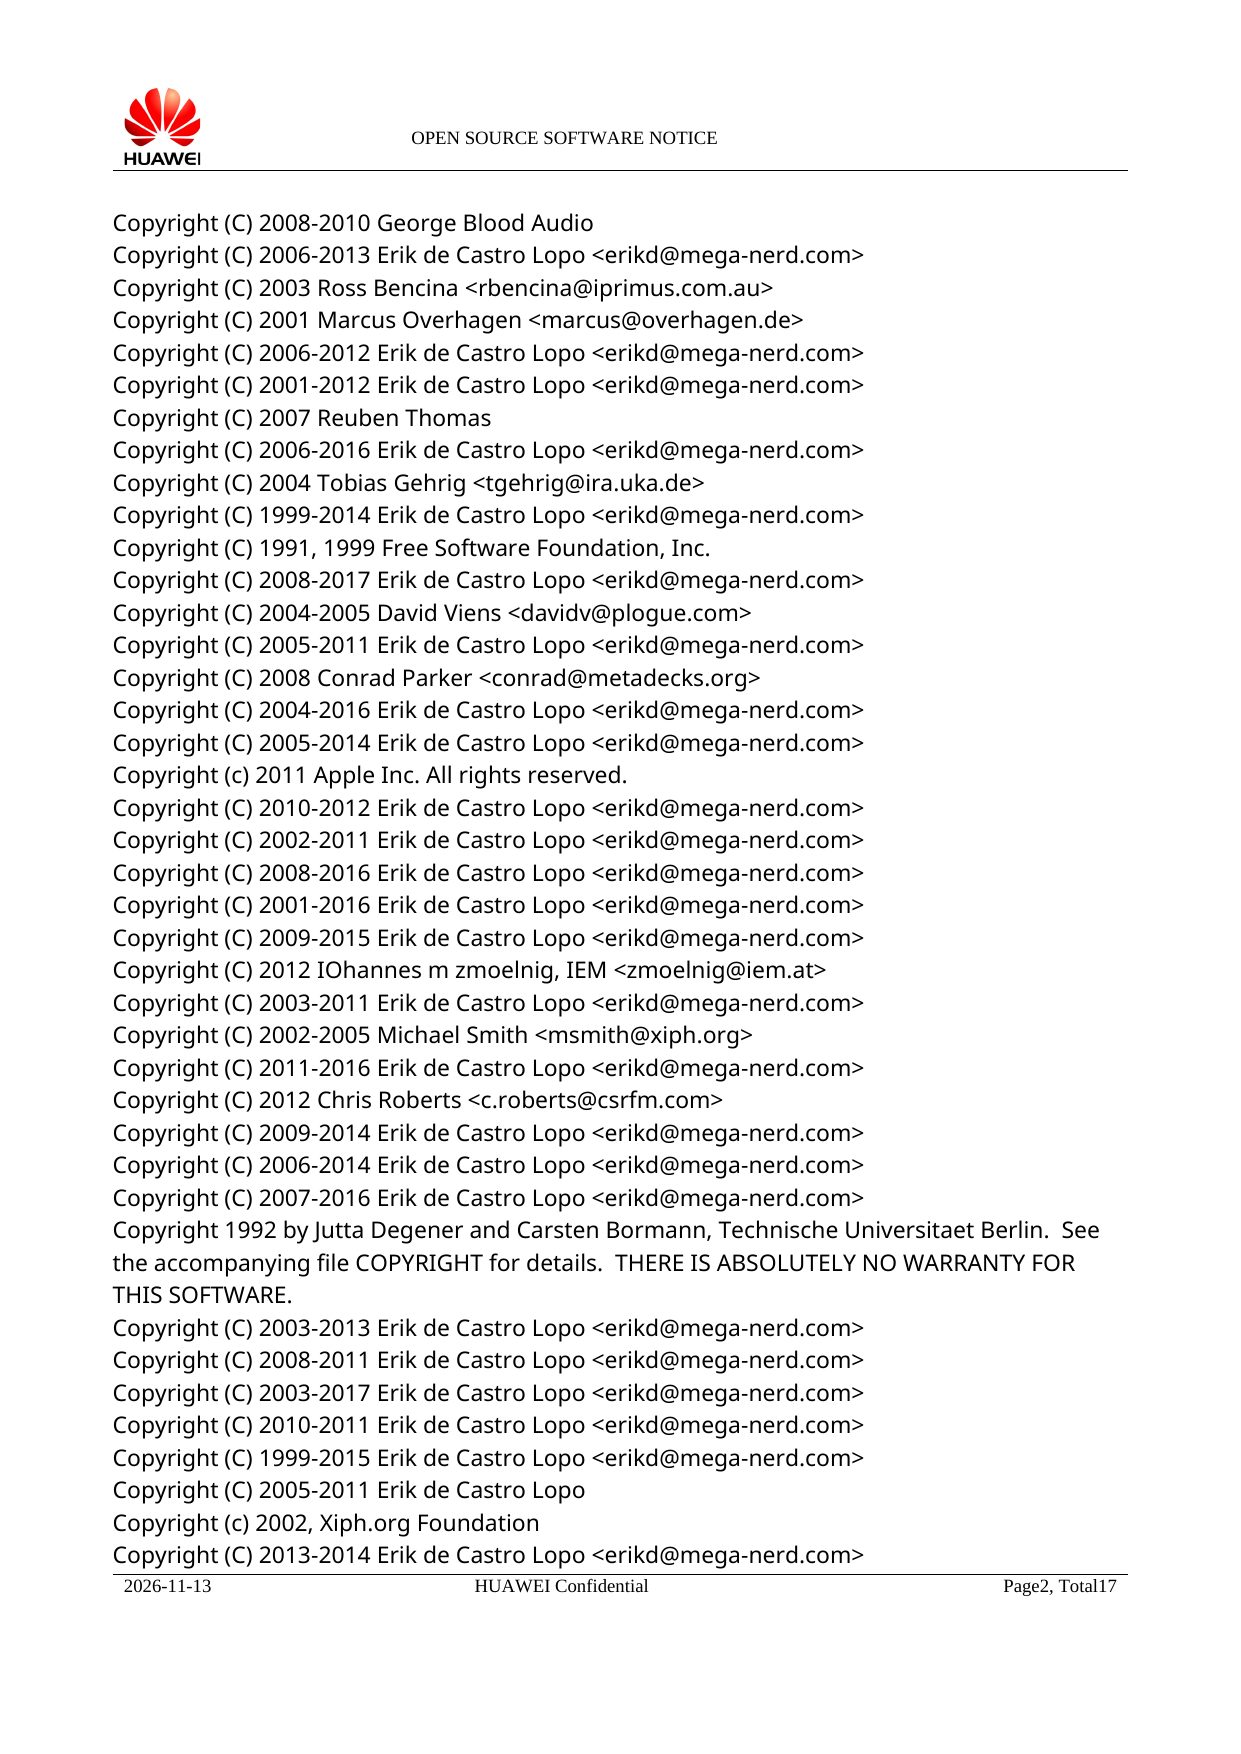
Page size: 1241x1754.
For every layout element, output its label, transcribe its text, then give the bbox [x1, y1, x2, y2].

picture [124, 88, 201, 165]
